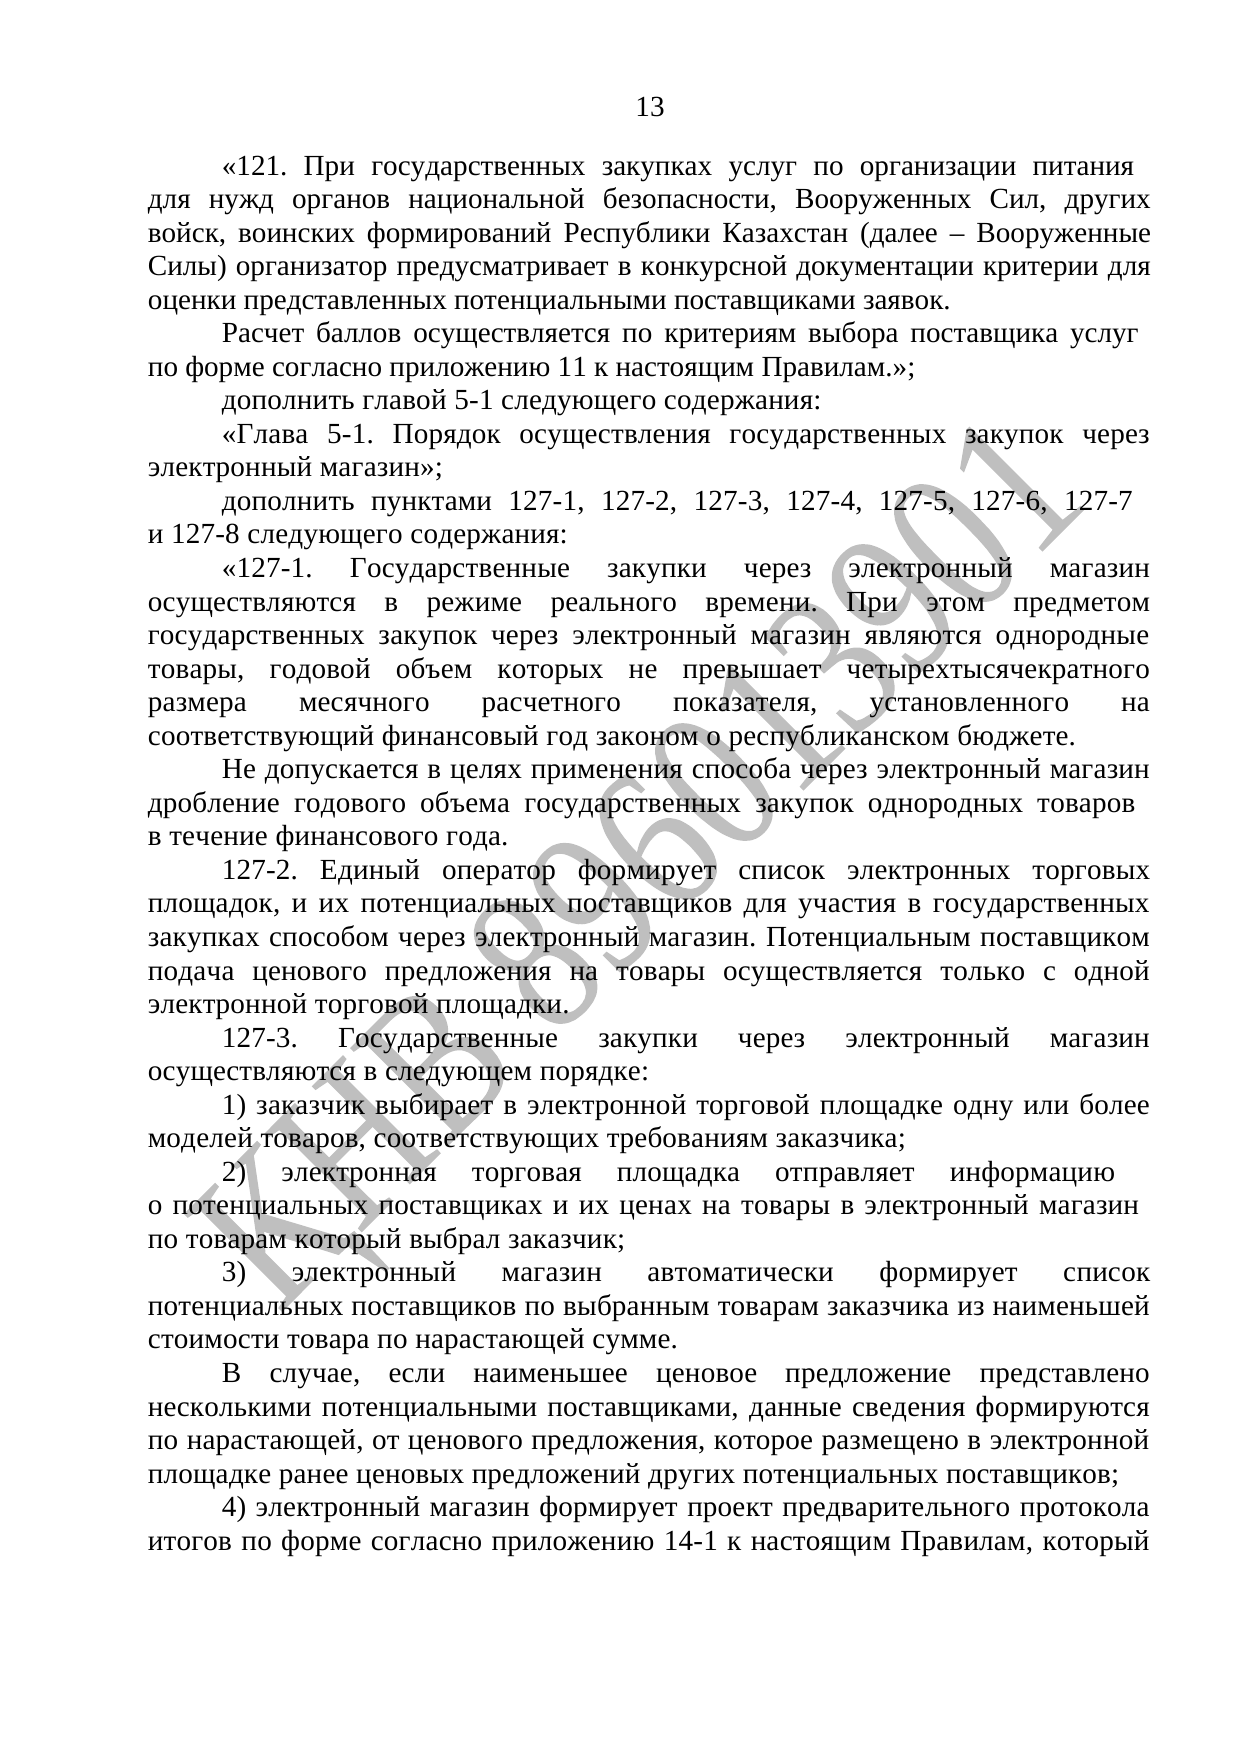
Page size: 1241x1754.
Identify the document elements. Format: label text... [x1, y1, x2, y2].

text В случае, если наименьшее ценовое предложение представлено несколькими потенциальными поставщиками, данные сведения формируются по нарастающей, от ценового предложения, которое размещено в электронной площадке ранее ценовых предложений других потенциальных поставщиков; [148, 1355, 1152, 1489]
text «Глава 5-1. Порядок осуществления государственных закупок через электронный магазин»; [148, 416, 1152, 483]
text «127-1. Государственные закупки через электронный магазин осуществляются в режиме реального времени. При этом предметом государственных закупок через электронный магазин являются однородные товары, годовой объем которых не превышает четырехтысячекратного размера месячного расчетного показателя, установленного на соответствующий финансовый год законом о республиканском бюджете. [148, 550, 1152, 751]
text 1) заказчик выбирает в электронной торговой площадке одну или более моделей товаров, соответствующих требованиям заказчика; [148, 1087, 1152, 1154]
text 3) электронный магазин автоматически формирует список потенциальных поставщиков по выбранным товарам заказчика из наименьшей стоимости товара по нарастающей сумме. [148, 1254, 1152, 1355]
text Расчет баллов осуществляется по критериям выбора поставщика услуг по форме согласно приложению 11 к настоящим Правилам.»; [148, 315, 1152, 382]
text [148, 1489, 1152, 1556]
text «121. При государственных закупках услуг по организации питания для нужд органов национальной безопасности, Вооруженных Сил, других войск, воинских формирований Республики Казахстан (далее – Вооруженные Силы) организатор предусматривает в конкурсной документации критерии для оценки представленных потенциальными поставщиками заявок. [148, 148, 1152, 315]
text Не допускается в целях применения способа через электронный магазин дробление годового объема государственных закупок однородных товаров в течение финансового года. [148, 751, 1152, 852]
text 2) электронная торговая площадка отправляет информацию о потенциальных поставщиках и их ценах на товары в электронный магазин по товарам который выбрал заказчик; [148, 1154, 1152, 1254]
text дополнить пунктами 127-1, 127-2, 127-3, 127-4, 127-5, 127-6, 127-7 и 127-8 следующего содержания: [148, 483, 1152, 550]
text дополнить главой 5-1 следующего содержания: [148, 382, 1152, 416]
text 127-2. Единый оператор формирует список электронных торговых площадок, и их потенциальных поставщиков для участия в государственных закупках способом через электронный магазин. Потенциальным поставщиком подача ценового предложения на товары осуществляется только с одной электронной торговой площадки. [148, 852, 1152, 1020]
text 127-3. Государственные закупки через электронный магазин осуществляются в следующем порядке: [148, 1020, 1152, 1087]
